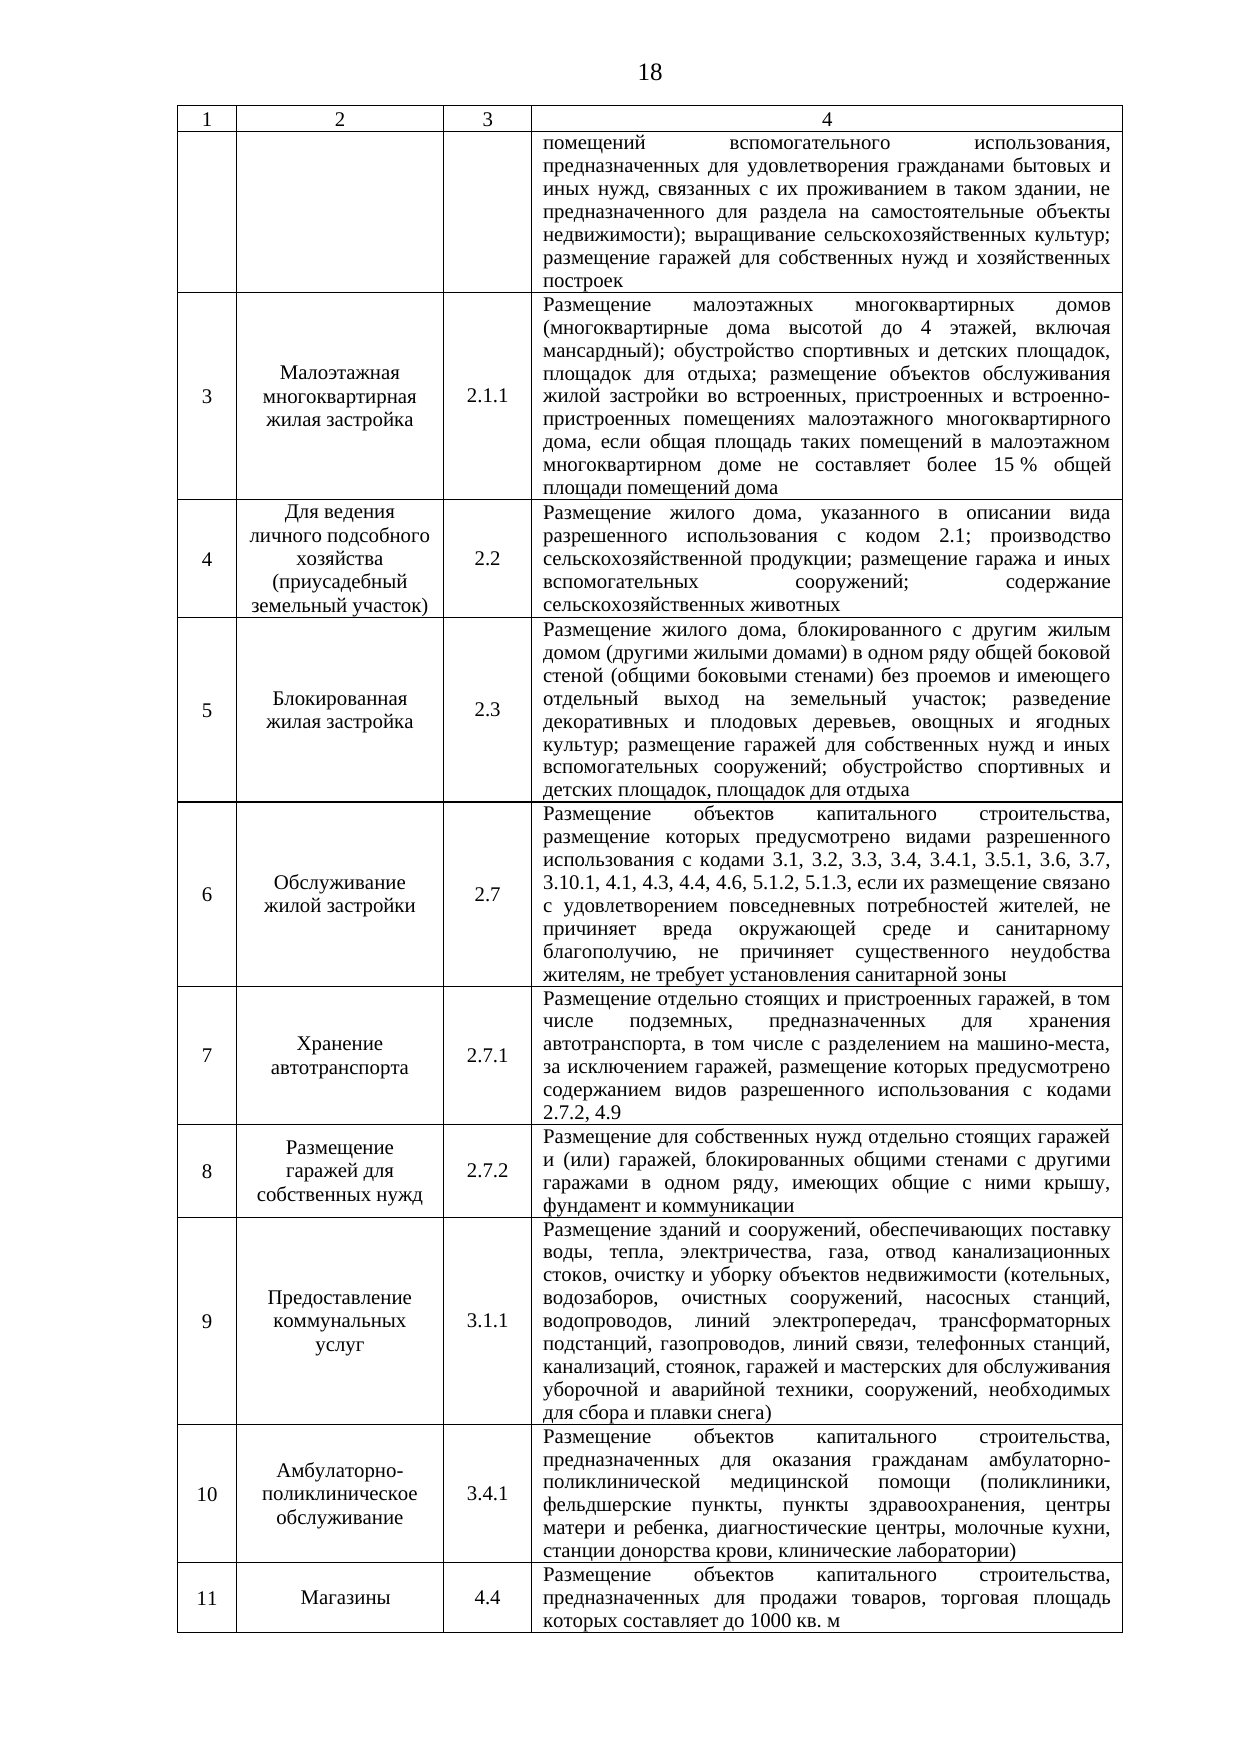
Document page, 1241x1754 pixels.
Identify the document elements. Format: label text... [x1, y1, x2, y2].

table_cell Предоставление коммунальных услуг [237, 1218, 443, 1424]
table_cell 1 [178, 106, 236, 131]
table_cell 4 [178, 500, 236, 617]
table_cell 7 [178, 987, 236, 1124]
table_cell 2 [237, 106, 443, 131]
table_cell Размещение объектов капитального строительства, предназначенных для продажи товаров, торговая площадь которых составляет до 1000 кв. м [532, 1563, 1122, 1632]
table_cell Размещение гаражей для собственных нужд [237, 1125, 443, 1217]
table_cell 6 [178, 803, 236, 986]
table_cell 10 [178, 1425, 236, 1562]
table_cell 5 [178, 618, 236, 801]
table_cell 8 [178, 1125, 236, 1217]
table_cell [444, 132, 531, 292]
table_cell Хранение автотранспорта [237, 987, 443, 1124]
table_cell 2.7.2 [444, 1125, 531, 1217]
table_cell Размещение малоэтажных многоквартирных домов (многоквартирные дома высотой до 4 этажей, включая мансардный); обустройство спортивных и детских площадок, площадок для отдыха; размещение объектов обслуживания жилой застройки во встроенных, пристроенных и встроенно-пристроенных помещениях малоэтажного многоквартирного дома, если общая площадь таких помещений в малоэтажном многоквартирном доме не составляет более 15 % общей площади помещений дома [532, 293, 1122, 499]
table_cell 2.3 [444, 618, 531, 801]
table_cell [237, 132, 443, 292]
table_cell Размещение объектов капитального строительства, размещение которых предусмотрено видами разрешенного использования с кодами 3.1, 3.2, 3.3, 3.4, 3.4.1, 3.5.1, 3.6, 3.7, 3.10.1, 4.1, 4.3, 4.4, 4.6, 5.1.2, 5.1.3, если их размещение связано с удовлетворением повседневных потребностей жителей, не причиняет вреда окружающей среде и санитарному благополучию, не причиняет существенного неудобства жителям, не требует установления санитарной зоны [532, 803, 1122, 986]
table_cell Размещение жилого дома, указанного в описании вида разрешенного использования с кодом 2.1; производство сельскохозяйственной продукции; размещение гаража и иных вспомогательных сооружений; содержание сельскохозяйственных животных [532, 500, 1122, 617]
table_cell 9 [178, 1218, 236, 1424]
table_cell Размещение объектов капитального строительства, предназначенных для оказания гражданам амбулаторно-поликлинической медицинской помощи (поликлиники, фельдшерские пункты, пункты здравоохранения, центры матери и ребенка, диагностические центры, молочные кухни, станции донорства крови, клинические лаборатории) [532, 1425, 1122, 1562]
table_cell 3.4.1 [444, 1425, 531, 1562]
table_cell Размещение зданий и сооружений, обеспечивающих поставку воды, тепла, электричества, газа, отвод канализационных стоков, очистку и уборку объектов недвижимости (котельных, водозаборов, очистных сооружений, насосных станций, водопроводов, линий электропередач, трансформаторных подстанций, газопроводов, линий связи, телефонных станций, канализаций, стоянок, гаражей и мастерских для обслуживания уборочной и аварийной техники, сооружений, необходимых для сбора и плавки снега) [532, 1218, 1122, 1424]
table_cell 2.7.1 [444, 987, 531, 1124]
table_cell 2.2 [444, 500, 531, 617]
table_cell 11 [178, 1563, 236, 1632]
table_cell 2.1.1 [444, 293, 531, 499]
table_cell Для ведения личного подсобного хозяйства (приусадебный земельный участок) [237, 500, 443, 617]
table_cell помещений вспомогательного использования, предназначенных для удовлетворения гражданами бытовых и иных нужд, связанных с их проживанием в таком здании, не предназначенного для раздела на самостоятельные объекты недвижимости); выращивание сельскохозяйственных культур; размещение гаражей для собственных нужд и хозяйственных построек [532, 132, 1122, 292]
table_cell 4 [532, 106, 1122, 131]
table_cell 3.1.1 [444, 1218, 531, 1424]
table_cell Амбулаторно-поликлиническое обслуживание [237, 1425, 443, 1562]
table_cell Размещение отдельно стоящих и пристроенных гаражей, в том числе подземных, предназначенных для хранения автотранспорта, в том числе с разделением на машино-места, за исключением гаражей, размещение которых предусмотрено содержанием видов разрешенного использования с кодами 2.7.2, 4.9 [532, 987, 1122, 1124]
table_cell Обслуживание жилой застройки [237, 803, 443, 986]
table_cell Блокированная жилая застройка [237, 618, 443, 801]
table_cell 2.7 [444, 803, 531, 986]
table_cell Размещение жилого дома, блокированного с другим жилым домом (другими жилыми домами) в одном ряду общей боковой стеной (общими боковыми стенами) без проемов и имеющего отдельный выход на земельный участок; разведение декоративных и плодовых деревьев, овощных и ягодных культур; размещение гаражей для собственных нужд и иных вспомогательных сооружений; обустройство спортивных и детских площадок, площадок для отдыха [532, 618, 1122, 801]
table_cell Размещение для собственных нужд отдельно стоящих гаражей и (или) гаражей, блокированных общими стенами с другими гаражами в одном ряду, имеющих общие с ними крышу, фундамент и коммуникации [532, 1125, 1122, 1217]
table_cell 4.4 [444, 1563, 531, 1632]
table_cell 3 [178, 293, 236, 499]
table_cell Малоэтажная многоквартирная жилая застройка [237, 293, 443, 499]
table_cell [178, 132, 236, 292]
table_cell 3 [444, 106, 531, 131]
table_cell Магазины [237, 1563, 443, 1632]
